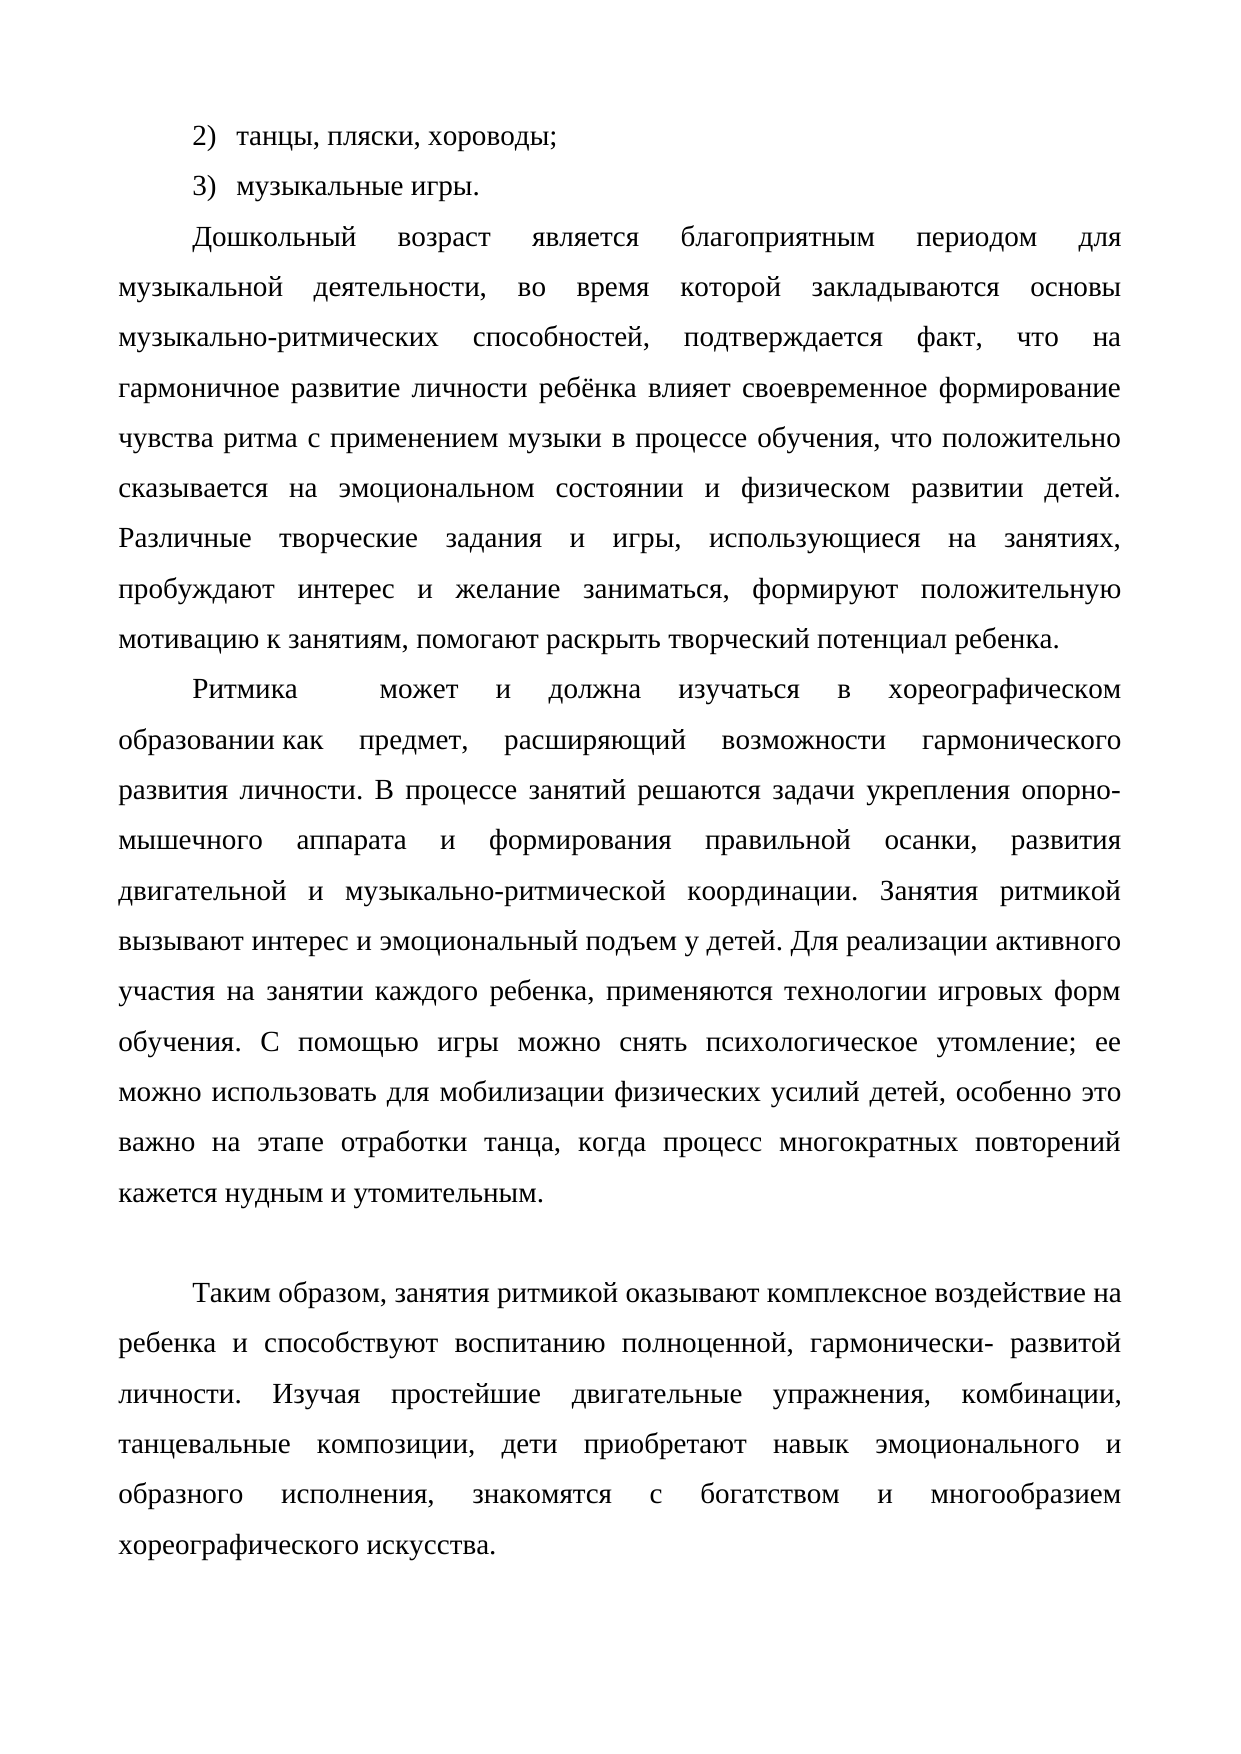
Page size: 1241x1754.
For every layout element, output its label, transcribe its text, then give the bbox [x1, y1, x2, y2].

text Дошкольный возраст является благоприятным периодом для музыкальной деятельности, во время которой закладываются основы музыкально-ритмических способностей, подтверждается факт, что на гармоничное развитие личности ребёнка влияет своевременное формирование чувства ритма с применением музыки в процессе обучения, что положительно сказывается на эмоциональном состоянии и физическом развитии детей. Различные творческие задания и игры, использующиеся на занятиях, пробуждают интерес и желание заниматься, формируют положительную мотивацию к занятиям, помогают раскрыть творческий потенциал ребенка. [118, 219, 1122, 655]
text Ритмика может и должна изучаться в хореографическом образовании как предмет, расширяющий возможности гармонического развития личности. В процессе занятий решаются задачи укрепления опорно-мышечного аппарата и формирования правильной осанки, развития двигательной и музыкально-ритмической координации. Занятия ритмикой вызывают интерес и эмоциональный подъем у детей. Для реализации активного участия на занятии каждого ребенка, применяются технологии игровых форм обучения. С помощью игры можно снять психологическое утомление; ее можно использовать для мобилизации физических усилий детей, особенно это важно на этапе отработки танца, когда процесс многократных повторений кажется нудным и утомительным. [118, 672, 1122, 1208]
text Таким образом, занятия ритмикой оказывают комплексное воздействие на ребенка и способствуют воспитанию полноценной, гармонически- развитой личности. Изучая простейшие двигательные упражнения, комбинации, танцевальные композиции, дети приобретают навык эмоционального и образного исполнения, знакомятся с богатством и многообразием хореографического искусства. [118, 1275, 1122, 1560]
list танцы, пляски, хороводы; [118, 118, 1122, 152]
list музыкальные игры. [118, 168, 1122, 202]
